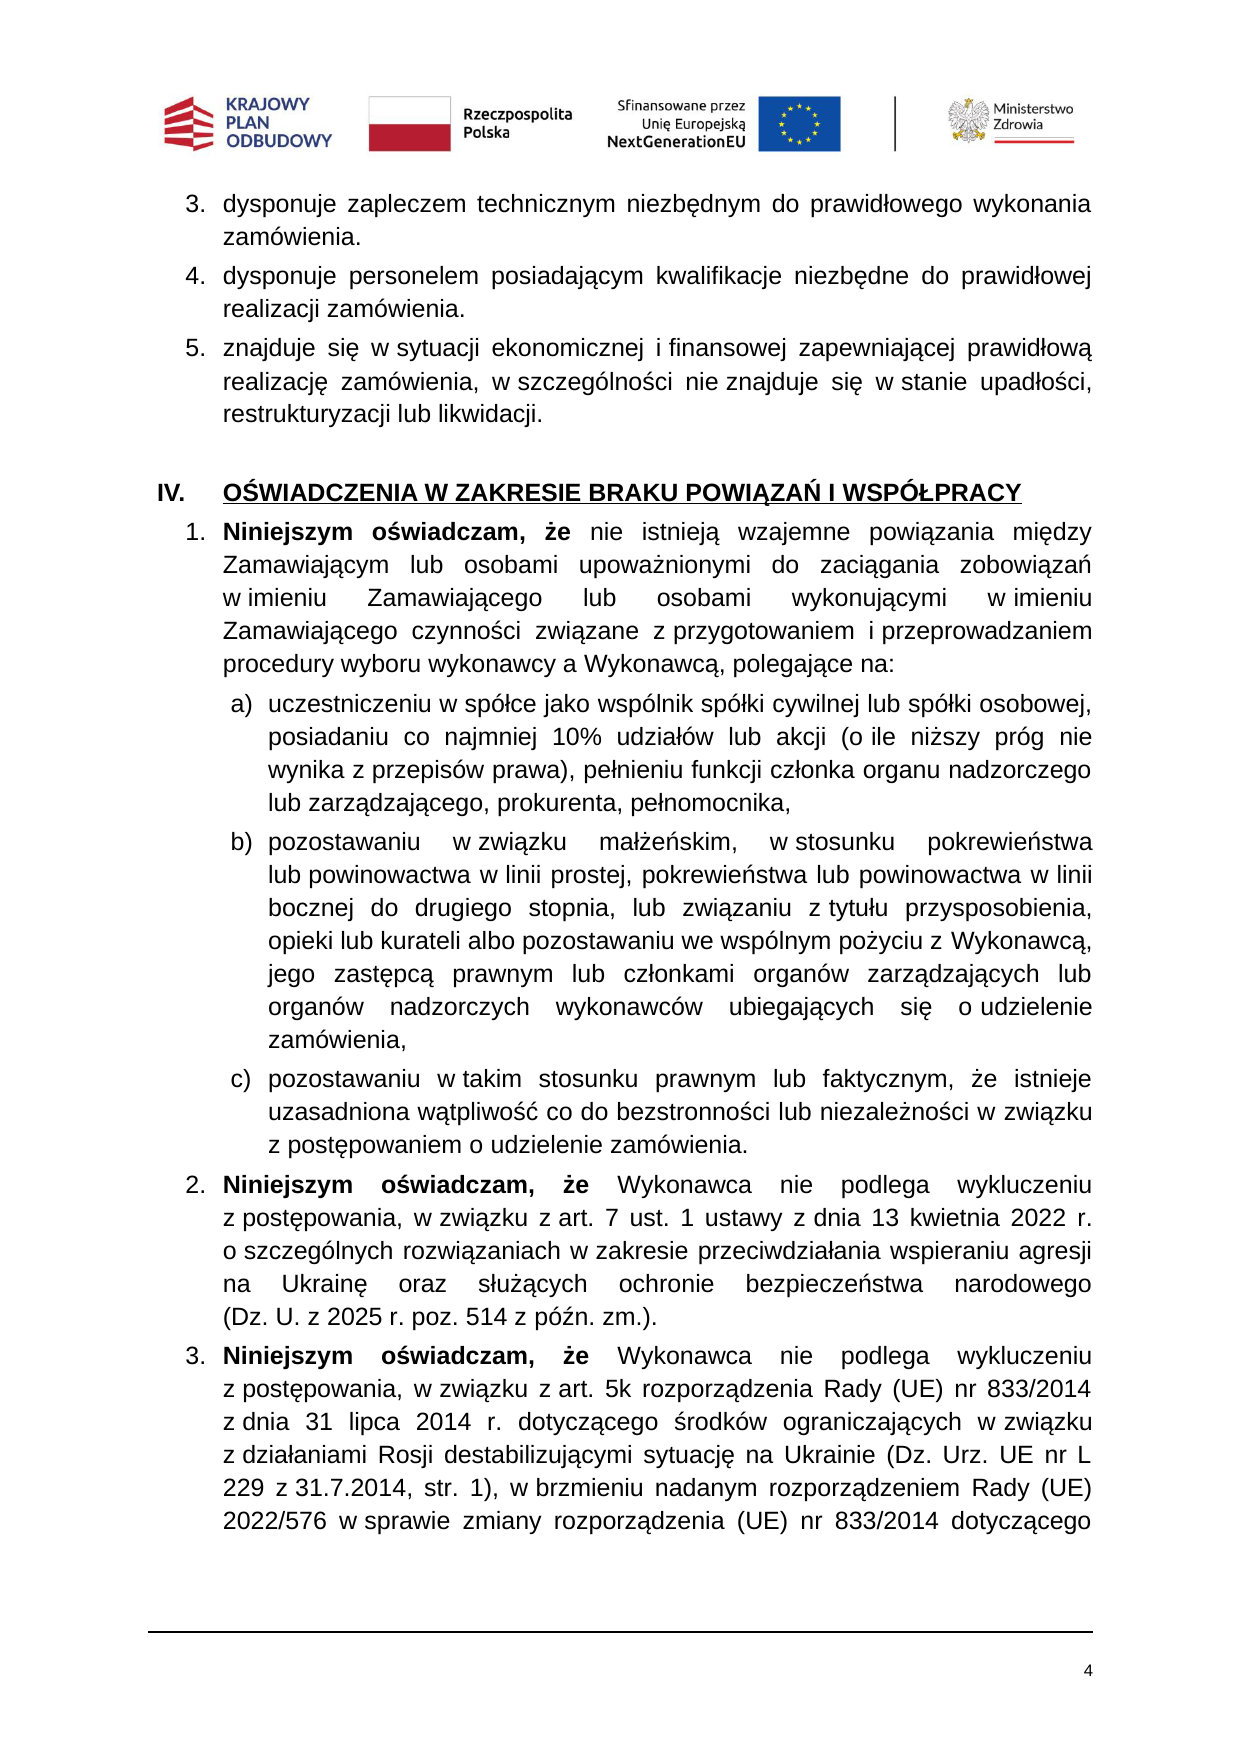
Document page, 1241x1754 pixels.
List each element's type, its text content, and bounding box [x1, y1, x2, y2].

list dysponuje zapleczem technicznym niezbędnym do prawidłowego wykonania zamówienia. [185, 189, 1093, 251]
list pozostawaniu w takim stosunku prawnym lub faktycznym, że istnieje uzasadniona wątpliwość co do bezstronności lub niezależności w związku z postępowaniem o udzielenie zamówienia. [230, 1064, 1093, 1159]
list znajduje się w sytuacji ekonomicznej i finansowej zapewniającej prawidłową realizację zamówienia, w szczególności nie znajduje się w stanie upadłości, restrukturyzacji lub likwidacji. [185, 333, 1093, 428]
picture [147, 73, 1093, 168]
list pozostawaniu w związku małżeńskim, w stosunku pokrewieństwa lub powinowactwa w linii prostej, pokrewieństwa lub powinowactwa w linii bocznej do drugiego stopnia, lub związaniu z tytułu przysposobienia, opieki lub kurateli albo pozostawaniu we wspólnym pożyciu z Wykonawcą, jego zastępcą prawnym lub członkami organów zarządzających lub organów nadzorczych wykonawców ubiegających się o udzielenie zamówienia, [230, 827, 1093, 1054]
list Oświadczenia w zakresie braku powiązań i współpracy [185, 478, 1093, 507]
list uczestniczeniu w spółce jako wspólnik spółki cywilnej lub spółki osobowej, posiadaniu co najmniej 10% udziałów lub akcji (o ile niższy próg nie wynika z przepisów prawa), pełnieniu funkcji członka organu nadzorczego lub zarządzającego, prokurenta, pełnomocnika, [230, 689, 1093, 816]
list Niniejszym oświadczam, że Wykonawca nie podlega wykluczeniu z postępowania, w związku z art. 7 ust. 1 ustawy z dnia 13 kwietnia 2022 r. o szczególnych rozwiązaniach w zakresie przeciwdziałania wspieraniu agresji na Ukrainę oraz służących ochronie bezpieczeństwa narodowego (Dz. U. z 2025 r. poz. 514 z późn. zm.). [185, 1170, 1093, 1331]
list dysponuje personelem posiadającym kwalifikacje niezbędne do prawidłowej realizacji zamówienia. [185, 261, 1093, 323]
list Niniejszym oświadczam, że nie istnieją wzajemne powiązania między Zamawiającym lub osobami upoważnionymi do zaciągania zobowiązań w imieniu Zamawiającego lub osobami wykonującymi w imieniu Zamawiającego czynności związane z przygotowaniem i przeprowadzaniem procedury wyboru wykonawcy a Wykonawcą, polegające na: [185, 517, 1093, 678]
